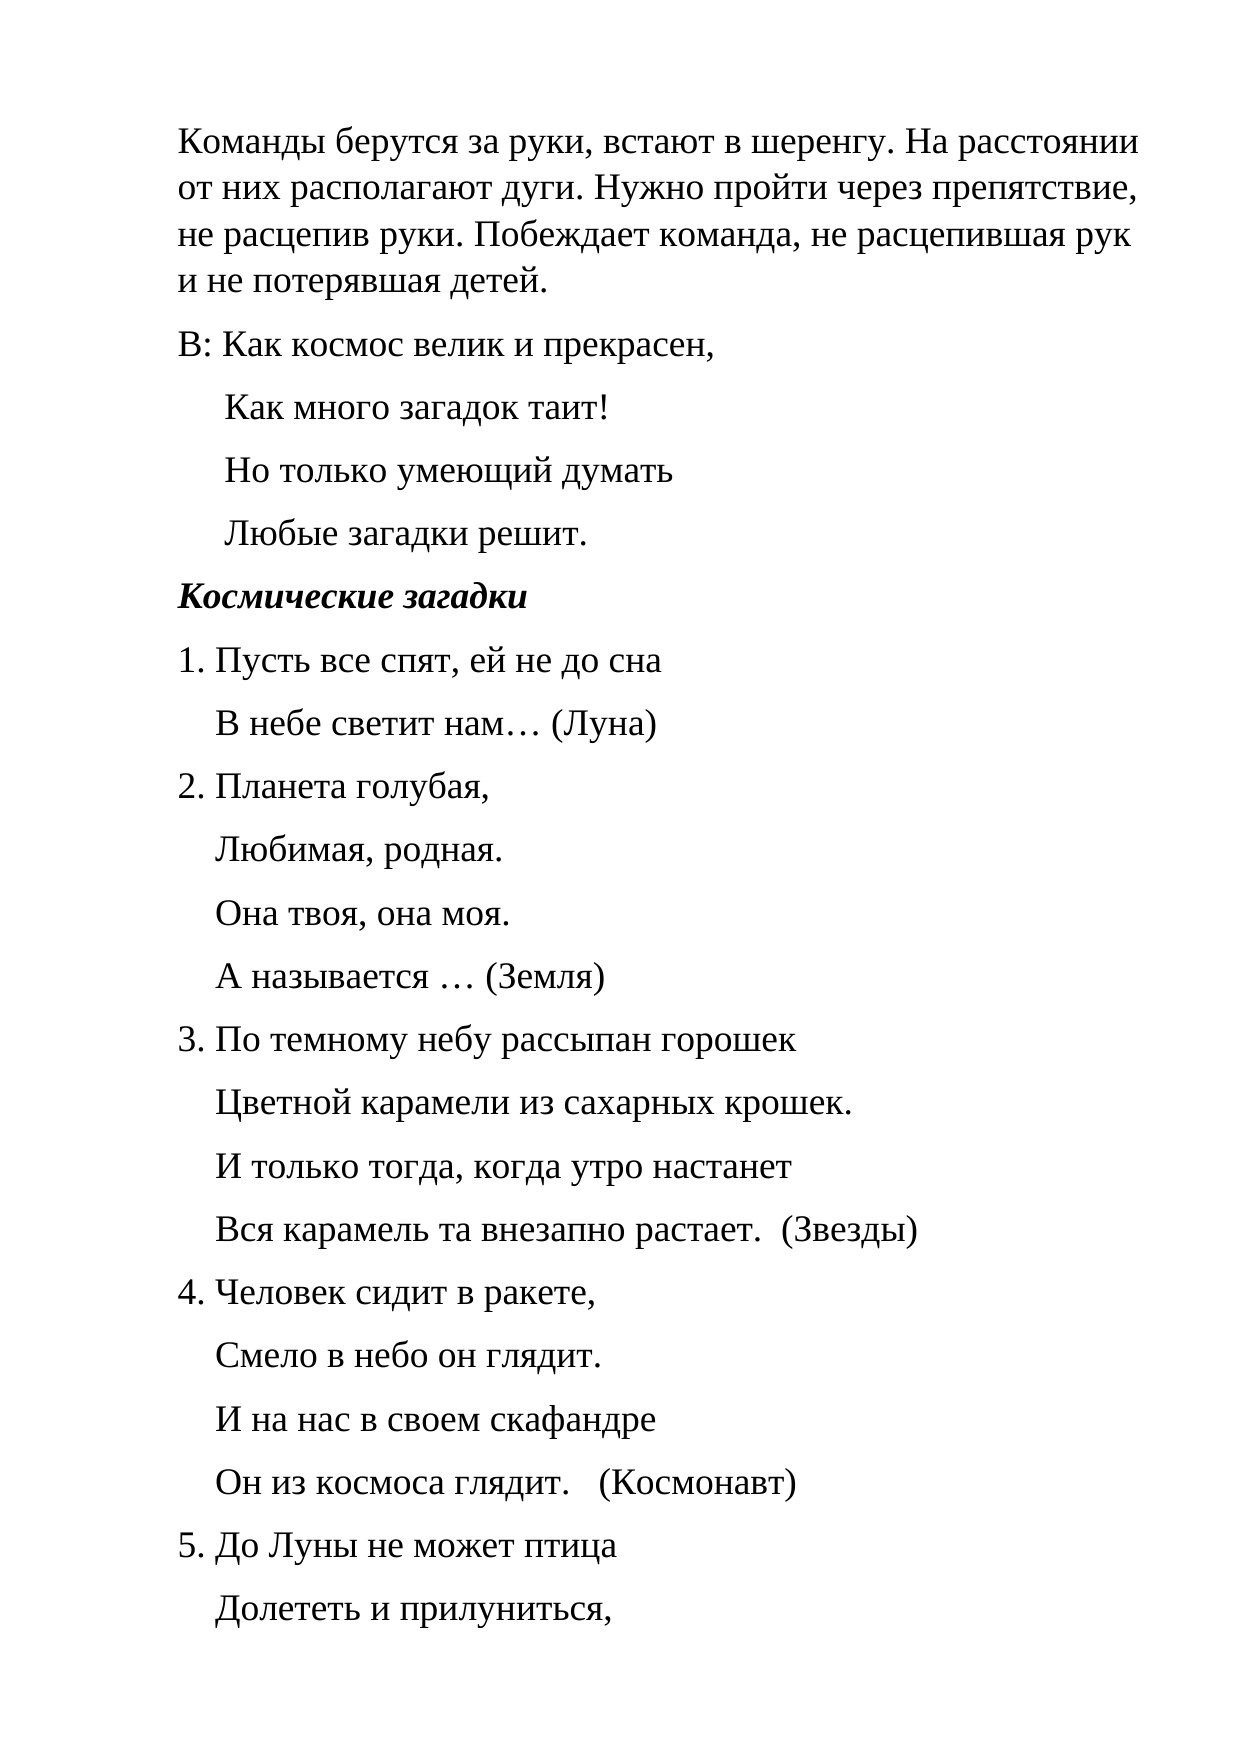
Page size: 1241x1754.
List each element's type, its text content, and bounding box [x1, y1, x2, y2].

text Команды берутся за руки, встают в шеренгу. На расстоянии от них располагают дуги. Нужно пройти через препятствие, не расцепив руки. Побеждает команда, не расцепившая рук и не потерявшая детей. [177, 118, 1152, 301]
text 4. Человек сидит в ракете, [177, 1269, 1152, 1313]
text 1. Пусть все спят, ей не до сна [177, 637, 1152, 680]
text Цветной карамели из сахарных крошек. [177, 1080, 1152, 1123]
text И на нас в своем скафандре [177, 1396, 1152, 1439]
text В: Как космос велик и прекрасен, [177, 321, 1152, 364]
text Она твоя, она моя. [177, 890, 1152, 933]
text 2. Планета голубая, [177, 764, 1152, 807]
text 3. По темному небу рассыпан горошек [177, 1017, 1152, 1060]
text Космические загадки [177, 574, 1152, 617]
text Любые загадки решит. [177, 511, 1152, 554]
text Вся карамель та внезапно растает. (Звезды) [177, 1206, 1152, 1249]
text А называется … (Земля) [177, 953, 1152, 996]
text Смело в небо он глядит. [177, 1333, 1152, 1376]
text В небе светит нам… (Луна) [177, 700, 1152, 743]
text Долететь и прилуниться, [177, 1586, 1152, 1629]
text И только тогда, когда утро настанет [177, 1143, 1152, 1186]
text Любимая, родная. [177, 827, 1152, 870]
text Как много загадок таит! [177, 384, 1152, 427]
text Но только умеющий думать [177, 447, 1152, 491]
text Он из космоса глядит. (Космонавт) [177, 1459, 1152, 1502]
text 5. До Луны не может птица [177, 1522, 1152, 1566]
